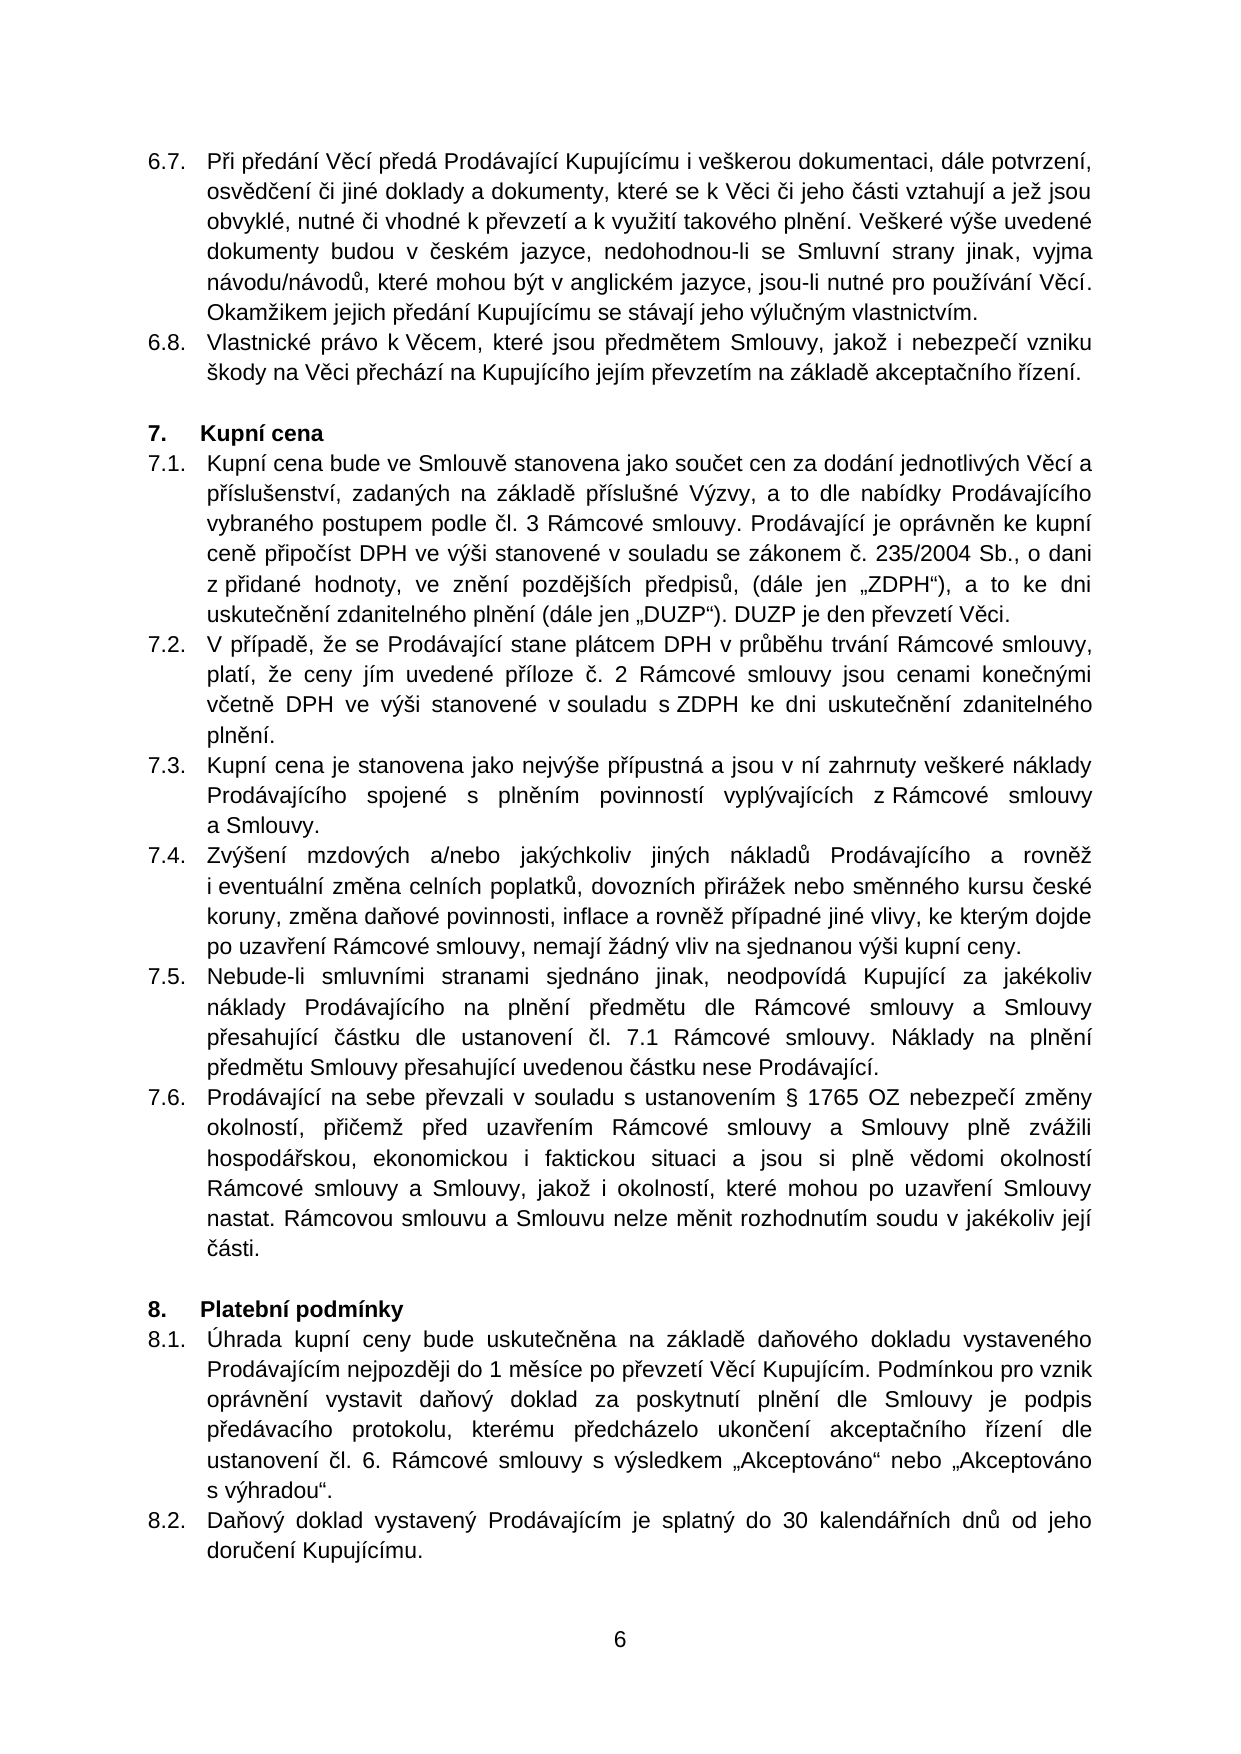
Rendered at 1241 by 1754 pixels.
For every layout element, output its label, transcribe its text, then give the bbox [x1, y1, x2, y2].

list Vlastnické právo k Věcem, které jsou předmětem Smlouvy, jakož i nebezpečí vzniku škody na Věci přechází na Kupujícího jejím převzetím na základě akceptačního řízení. [148, 329, 1093, 385]
list Platební podmínky [148, 1296, 1093, 1322]
list Při předání Věcí předá Prodávající Kupujícímu i veškerou dokumentaci, dále potvrzení, osvědčení či jiné doklady a dokumenty, které se k Věci či jeho části vztahují a jež jsou obvyklé, nutné či vhodné k převzetí a k využití takového plnění. Veškeré výše uvedené dokumenty budou v českém jazyce, nedohodnou-li se Smluvní strany jinak, vyjma návodu/návodů, které mohou být v anglickém jazyce, jsou-li nutné pro používání Věcí. Okamžikem jejich předání Kupujícímu se stávají jeho výlučným vlastnictvím. [148, 148, 1093, 325]
list Úhrada kupní ceny bude uskutečněna na základě daňového dokladu vystaveného Prodávajícím nejpozději do 1 měsíce po převzetí Věcí Kupujícím. Podmínkou pro vznik oprávnění vystavit daňový doklad za poskytnutí plnění dle Smlouvy je podpis předávacího protokolu, kterému předcházelo ukončení akceptačního řízení dle ustanovení čl. 6. Rámcové smlouvy s výsledkem „Akceptováno“ nebo „Akceptováno s výhradou“. [148, 1326, 1093, 1503]
list Daňový doklad vystavený Prodávajícím je splatný do 30 kalendářních dnů od jeho doručení Kupujícímu. [148, 1507, 1093, 1563]
list Kupní cena [148, 419, 1093, 446]
list V případě, že se Prodávající stane plátcem DPH v průběhu trvání Rámcové smlouvy, platí, že ceny jím uvedené příloze č. 2 Rámcové smlouvy jsou cenami konečnými včetně DPH ve výši stanovené v souladu s ZDPH ke dni uskutečnění zdanitelného plnění. [148, 631, 1093, 748]
list Zvýšení mzdových a/nebo jakýchkoliv jiných nákladů Prodávajícího a rovněž i eventuální změna celních poplatků, dovozních přirážek nebo směnného kursu české koruny, změna daňové povinnosti, inflace a rovněž případné jiné vlivy, ke kterým dojde po uzavření Rámcové smlouvy, nemají žádný vliv na sjednanou výši kupní ceny. [148, 842, 1093, 959]
list Kupní cena je stanovena jako nejvýše přípustná a jsou v ní zahrnuty veškeré náklady Prodávajícího spojené s plněním povinností vyplývajících z Rámcové smlouvy a Smlouvy. [148, 752, 1093, 838]
list Kupní cena bude ve Smlouvě stanovena jako součet cen za dodání jednotlivých Věcí a příslušenství, zadaných na základě příslušné Výzvy, a to dle nabídky Prodávajícího vybraného postupem podle čl. 3 Rámcové smlouvy. Prodávající je oprávněn ke kupní ceně připočíst DPH ve výši stanovené v souladu se zákonem č. 235/2004 Sb., o dani z přidané hodnoty, ve znění pozdějších předpisů, (dále jen „ZDPH“), a to ke dni uskutečnění zdanitelného plnění (dále jen „DUZP“). DUZP je den převzetí Věci. [148, 450, 1093, 627]
list Nebude-li smluvními stranami sjednáno jinak, neodpovídá Kupující za jakékoliv náklady Prodávajícího na plnění předmětu dle Rámcové smlouvy a Smlouvy přesahující částku dle ustanovení čl. 7.1 Rámcové smlouvy. Náklady na plnění předmětu Smlouvy přesahující uvedenou částku nese Prodávající. [148, 963, 1093, 1080]
list Prodávající na sebe převzali v souladu s ustanovením § 1765 OZ nebezpečí změny okolností, přičemž před uzavřením Rámcové smlouvy a Smlouvy plně zvážili hospodářskou, ekonomickou i faktickou situaci a jsou si plně vědomi okolností Rámcové smlouvy a Smlouvy, jakož i okolností, které mohou po uzavření Smlouvy nastat. Rámcovou smlouvu a Smlouvu nelze měnit rozhodnutím soudu v jakékoliv její části. [148, 1084, 1093, 1261]
